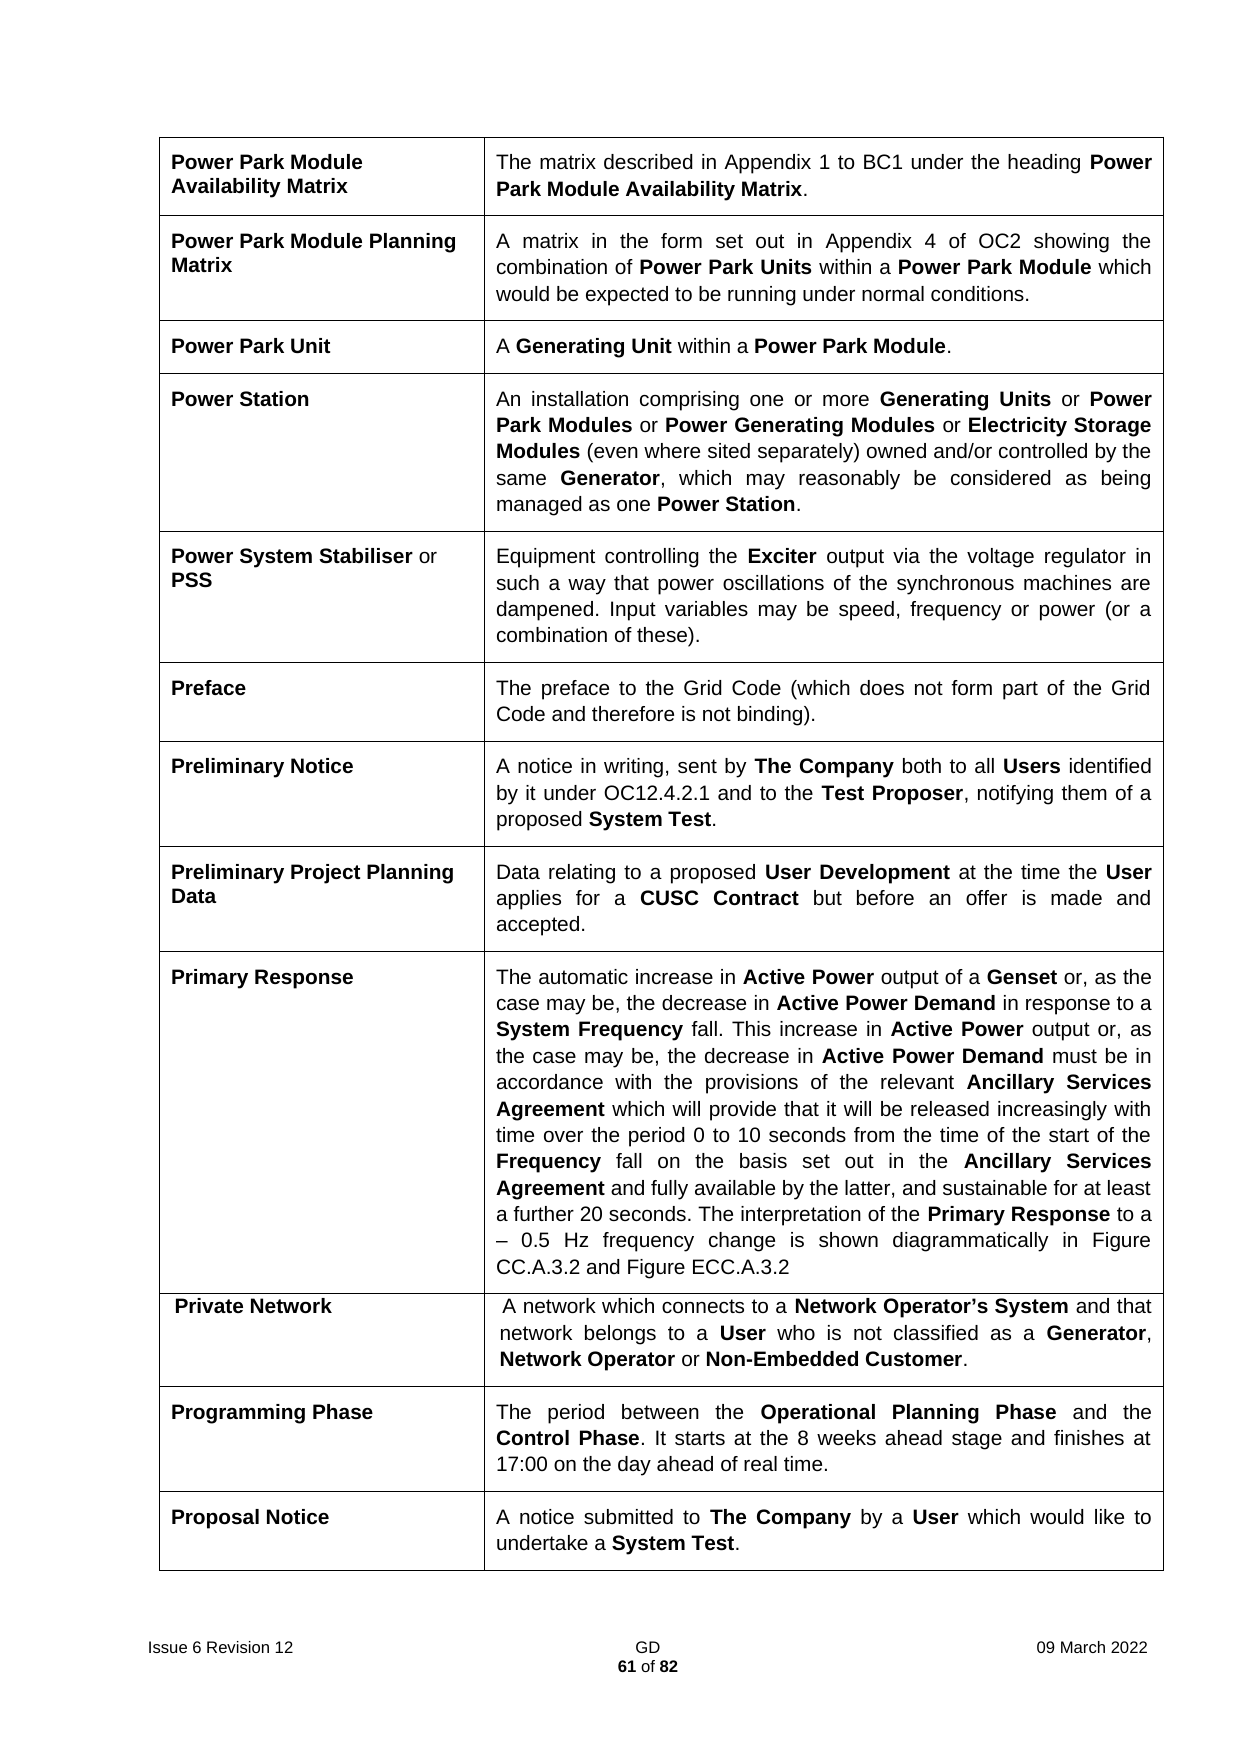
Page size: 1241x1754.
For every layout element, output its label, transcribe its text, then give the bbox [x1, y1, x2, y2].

table_cell Private Network [160, 1294, 484, 1386]
table_cell An installation comprising one or more Generating Units or Power Park Modules or Power Generating Modules or Electricity Storage Modules (even where sited separately) owned and/or controlled by the same Generator, which may reasonably be considered as being managed as one Power Station. [485, 374, 1163, 531]
table_cell The period between the Operational Planning Phase and the Control Phase. It starts at the 8 weeks ahead stage and finishes at 17:00 on the day ahead of real time. [485, 1387, 1163, 1491]
table_cell The matrix described in Appendix 1 to BC1 under the heading Power Park Module Availability Matrix. [485, 138, 1163, 215]
table_cell Power Park Module Availability Matrix [160, 138, 484, 215]
table_cell Power System Stabiliser or PSS [160, 532, 484, 662]
table_cell A Generating Unit within a Power Park Module. [485, 321, 1163, 373]
table_cell Proposal Notice [160, 1492, 484, 1570]
table_cell Power Park Unit [160, 321, 484, 373]
table_cell A network which connects to a Network Operator’s System and that network belongs to a User who is not classified as a Generator, Network Operator or Non-Embedded Customer. [485, 1294, 1163, 1386]
table_cell Data relating to a proposed User Development at the time the User applies for a CUSC Contract but before an offer is made and accepted. [485, 847, 1163, 951]
table_cell A notice in writing, sent by The Company both to all Users identified by it under OC12.4.2.1 and to the Test Proposer, notifying them of a proposed System Test. [485, 742, 1163, 846]
table_cell Preliminary Project Planning Data [160, 847, 484, 951]
table_cell Equipment controlling the Exciter output via the voltage regulator in such a way that power oscillations of the synchronous machines are dampened. Input variables may be speed, frequency or power (or a combination of these). [485, 532, 1163, 662]
table_cell The preface to the Grid Code (which does not form part of the Grid Code and therefore is not binding). [485, 663, 1163, 741]
table_cell A notice submitted to The Company by a User which would like to undertake a System Test. [485, 1492, 1163, 1570]
table_cell Power Park Module Planning Matrix [160, 216, 484, 320]
table_cell Preface [160, 663, 484, 741]
table_cell Primary Response [160, 952, 484, 1293]
table_cell Programming Phase [160, 1387, 484, 1491]
table_cell The automatic increase in Active Power output of a Genset or, as the case may be, the decrease in Active Power Demand in response to a System Frequency fall. This increase in Active Power output or, as the case may be, the decrease in Active Power Demand must be in accordance with the provisions of the relevant Ancillary Services Agreement which will provide that it will be released increasingly with time over the period 0 to 10 seconds from the time of the start of the Frequency fall on the basis set out in the Ancillary Services Agreement and fully available by the latter, and sustainable for at least a further 20 seconds. The interpretation of the Primary Response to a – 0.5 Hz frequency change is shown diagrammatically in Figure CC.A.3.2 and Figure ECC.A.3.2 [485, 952, 1163, 1293]
table_cell Preliminary Notice [160, 742, 484, 846]
table_cell A matrix in the form set out in Appendix 4 of OC2 showing the combination of Power Park Units within a Power Park Module which would be expected to be running under normal conditions. [485, 216, 1163, 320]
table_cell Power Station [160, 374, 484, 531]
